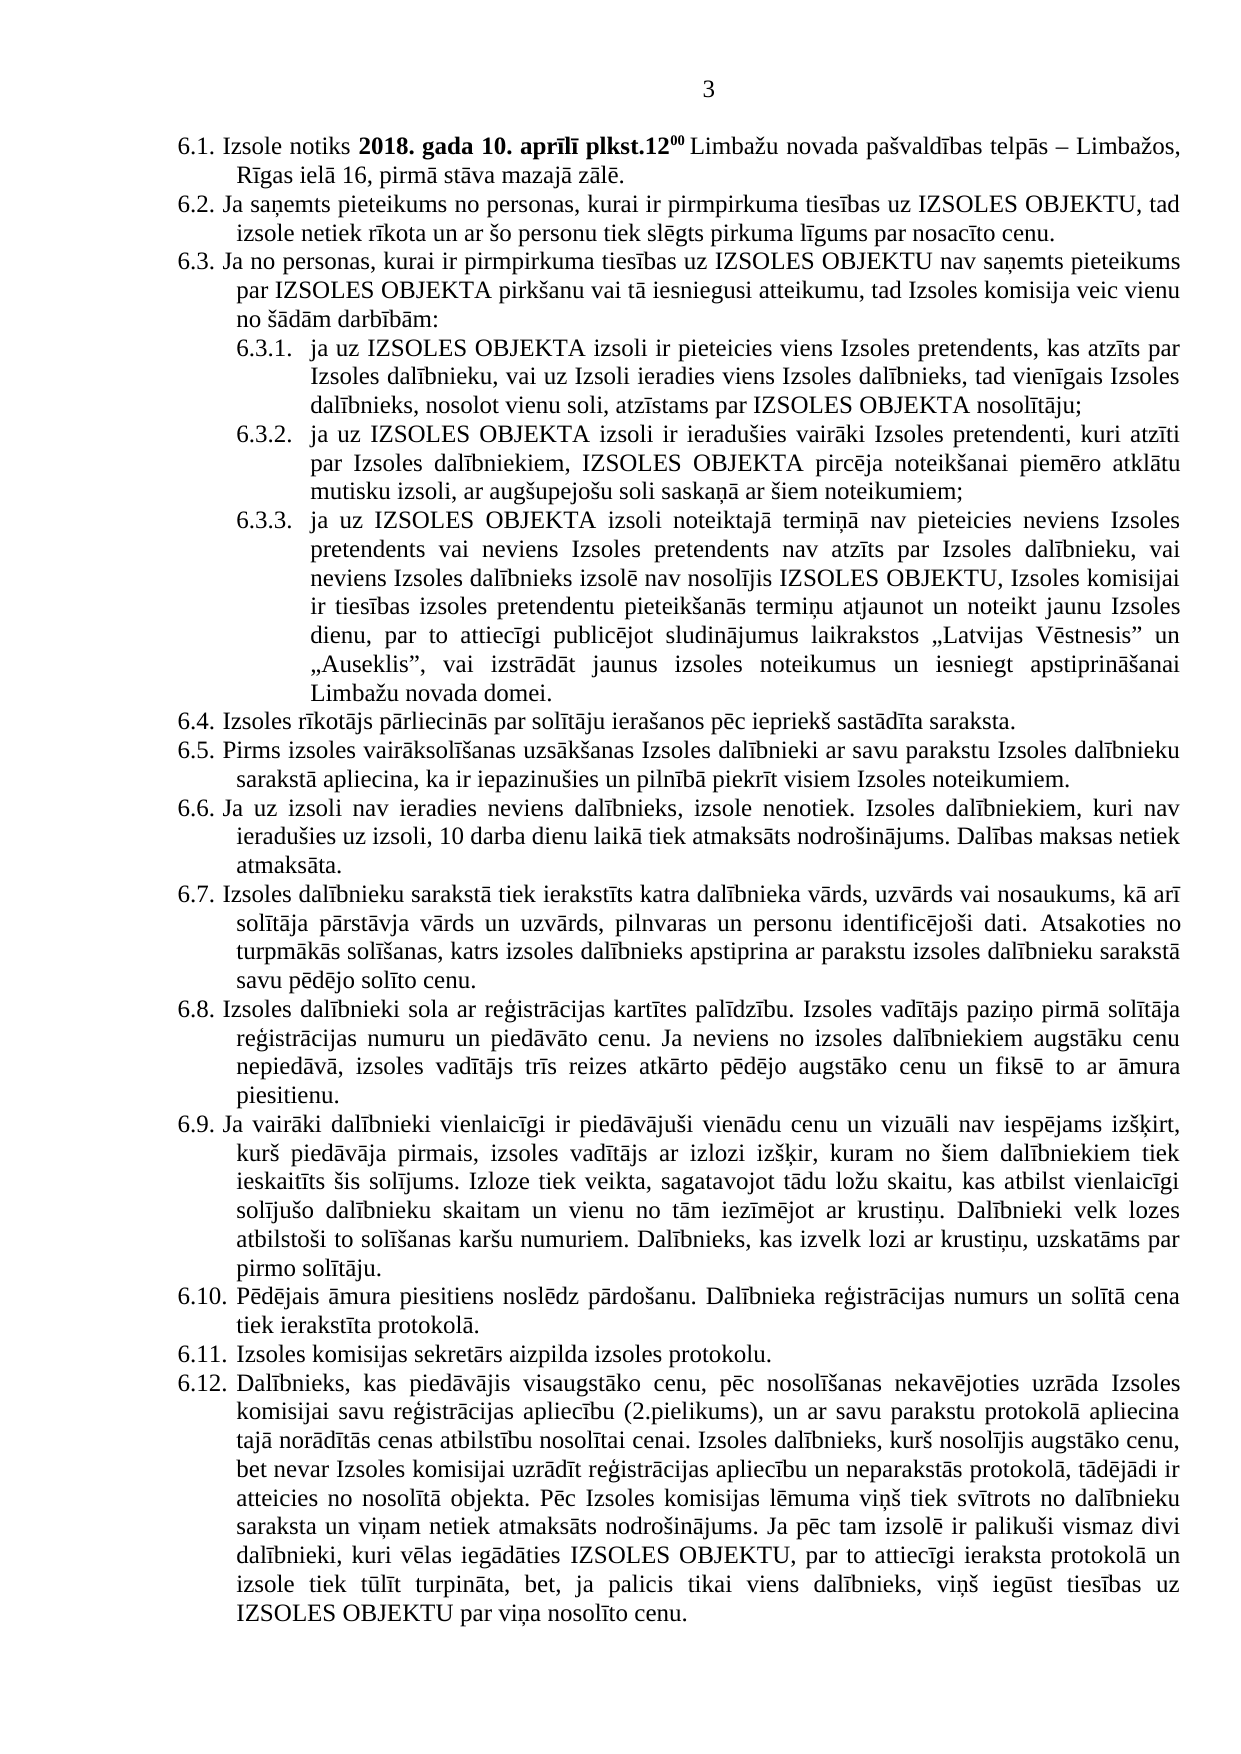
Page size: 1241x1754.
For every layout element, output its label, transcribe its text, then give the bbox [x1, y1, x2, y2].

list ja uz IZSOLES OBJEKTA izsoli ir pieteicies viens Izsoles pretendents, kas atzīts par Izsoles dalībnieku, vai uz Izsoli ieradies viens Izsoles dalībnieks, tad vienīgais Izsoles dalībnieks, nosolot vienu soli, atzīstams par IZSOLES OBJEKTA nosolītāju; [236, 333, 1181, 419]
list Izsoles komisijas sekretārs aizpilda izsoles protokolu. [177, 1339, 1181, 1368]
list Izsoles dalībnieki sola ar reģistrācijas kartītes palīdzību. Izsoles vadītājs paziņo pirmā solītāja reģistrācijas numuru un piedāvāto cenu. Ja neviens no izsoles dalībniekiem augstāku cenu nepiedāvā, izsoles vadītājs trīs reizes atkārto pēdējo augstāko cenu un fiksē to ar āmura piesitienu. [177, 994, 1181, 1109]
list Izsoles rīkotājs pārliecinās par solītāju ierašanos pēc iepriekš sastādīta saraksta. [177, 706, 1181, 735]
list Ja no personas, kurai ir pirmpirkuma tiesības uz IZSOLES OBJEKTU nav saņemts pieteikums par IZSOLES OBJEKTA pirkšanu vai tā iesniegusi atteikumu, tad Izsoles komisija veic vienu no šādām darbībām: [177, 246, 1181, 333]
list Izsoles dalībnieku sarakstā tiek ierakstīts katra dalībnieka vārds, uzvārds vai nosaukums, kā arī solītāja pārstāvja vārds un uzvārds, pilnvaras un personu identificējoši dati. Atsakoties no turpmākās solīšanas, katrs izsoles dalībnieks apstiprina ar parakstu izsoles dalībnieku sarakstā savu pēdējo solīto cenu. [177, 879, 1181, 994]
list Ja saņemts pieteikums no personas, kurai ir pirmpirkuma tiesības uz IZSOLES OBJEKTU, tad izsole netiek rīkota un ar šo personu tiek slēgts pirkuma līgums par nosacīto cenu. [177, 189, 1181, 246]
list ja uz IZSOLES OBJEKTA izsoli ir ieradušies vairāki Izsoles pretendenti, kuri atzīti par Izsoles dalībniekiem, IZSOLES OBJEKTA pircēja noteikšanai piemēro atklātu mutisku izsoli, ar augšupejošu soli saskaņā ar šiem noteikumiem; [236, 419, 1181, 505]
list Ja uz izsoli nav ieradies neviens dalībnieks, izsole nenotiek. Izsoles dalībniekiem, kuri nav ieradušies uz izsoli, 10 darba dienu laikā tiek atmaksāts nodrošinājums. Dalības maksas netiek atmaksāta. [177, 793, 1181, 879]
list Izsole notiks 2018. gada 10. aprīlī plkst.1200 Limbažu novada pašvaldības telpās – Limbažos, Rīgas ielā 16, pirmā stāva mazajā zālē. [177, 131, 1181, 189]
list Pēdējais āmura piesitiens noslēdz pārdošanu. Dalībnieka reģistrācijas numurs un solītā cena tiek ierakstīta protokolā. [177, 1281, 1181, 1339]
list Pirms izsoles vairāksolīšanas uzsākšanas Izsoles dalībnieki ar savu parakstu Izsoles dalībnieku sarakstā apliecina, ka ir iepazinušies un pilnībā piekrīt visiem Izsoles noteikumiem. [177, 735, 1181, 793]
list Dalībnieks, kas piedāvājis visaugstāko cenu, pēc nosolīšanas nekavējoties uzrāda Izsoles komisijai savu reģistrācijas apliecību (2.pielikums), un ar savu parakstu protokolā apliecina tajā norādītās cenas atbilstību nosolītai cenai. Izsoles dalībnieks, kurš nosolījis augstāko cenu, bet nevar Izsoles komisijai uzrādīt reģistrācijas apliecību un neparakstās protokolā, tādējādi ir atteicies no nosolītā objekta. Pēc Izsoles komisijas lēmuma viņš tiek svītrots no dalībnieku saraksta un viņam netiek atmaksāts nodrošinājums. Ja pēc tam izsolē ir palikuši vismaz divi dalībnieki, kuri vēlas iegādāties izsoles objektu, par to attiecīgi ieraksta protokolā un izsole tiek tūlīt turpināta, bet, ja palicis tikai viens dalībnieks, viņš iegūst tiesības uz izsoles objektu par viņa nosolīto cenu. [177, 1368, 1181, 1626]
list ja uz IZSOLES OBJEKTA izsoli noteiktajā termiņā nav pieteicies neviens Izsoles pretendents vai neviens Izsoles pretendents nav atzīts par Izsoles dalībnieku, vai neviens Izsoles dalībnieks izsolē nav nosolījis IZSOLES OBJEKTU, Izsoles komisijai ir tiesības izsoles pretendentu pieteikšanās termiņu atjaunot un noteikt jaunu Izsoles dienu, par to attiecīgi publicējot sludinājumus laikrakstos „Latvijas Vēstnesis” un „Auseklis”, vai izstrādāt jaunus izsoles noteikumus un iesniegt apstiprināšanai Limbažu novada domei. [236, 505, 1181, 706]
list Ja vairāki dalībnieki vienlaicīgi ir piedāvājuši vienādu cenu un vizuāli nav iespējams izšķirt, kurš piedāvāja pirmais, izsoles vadītājs ar izlozi izšķir, kuram no šiem dalībniekiem tiek ieskaitīts šis solījums. Izloze tiek veikta, sagatavojot tādu ložu skaitu, kas atbilst vienlaicīgi solījušo dalībnieku skaitam un vienu no tām iezīmējot ar krustiņu. Dalībnieki velk lozes atbilstoši to solīšanas karšu numuriem. Dalībnieks, kas izvelk lozi ar krustiņu, uzskatāms par pirmo solītāju. [177, 1109, 1181, 1281]
